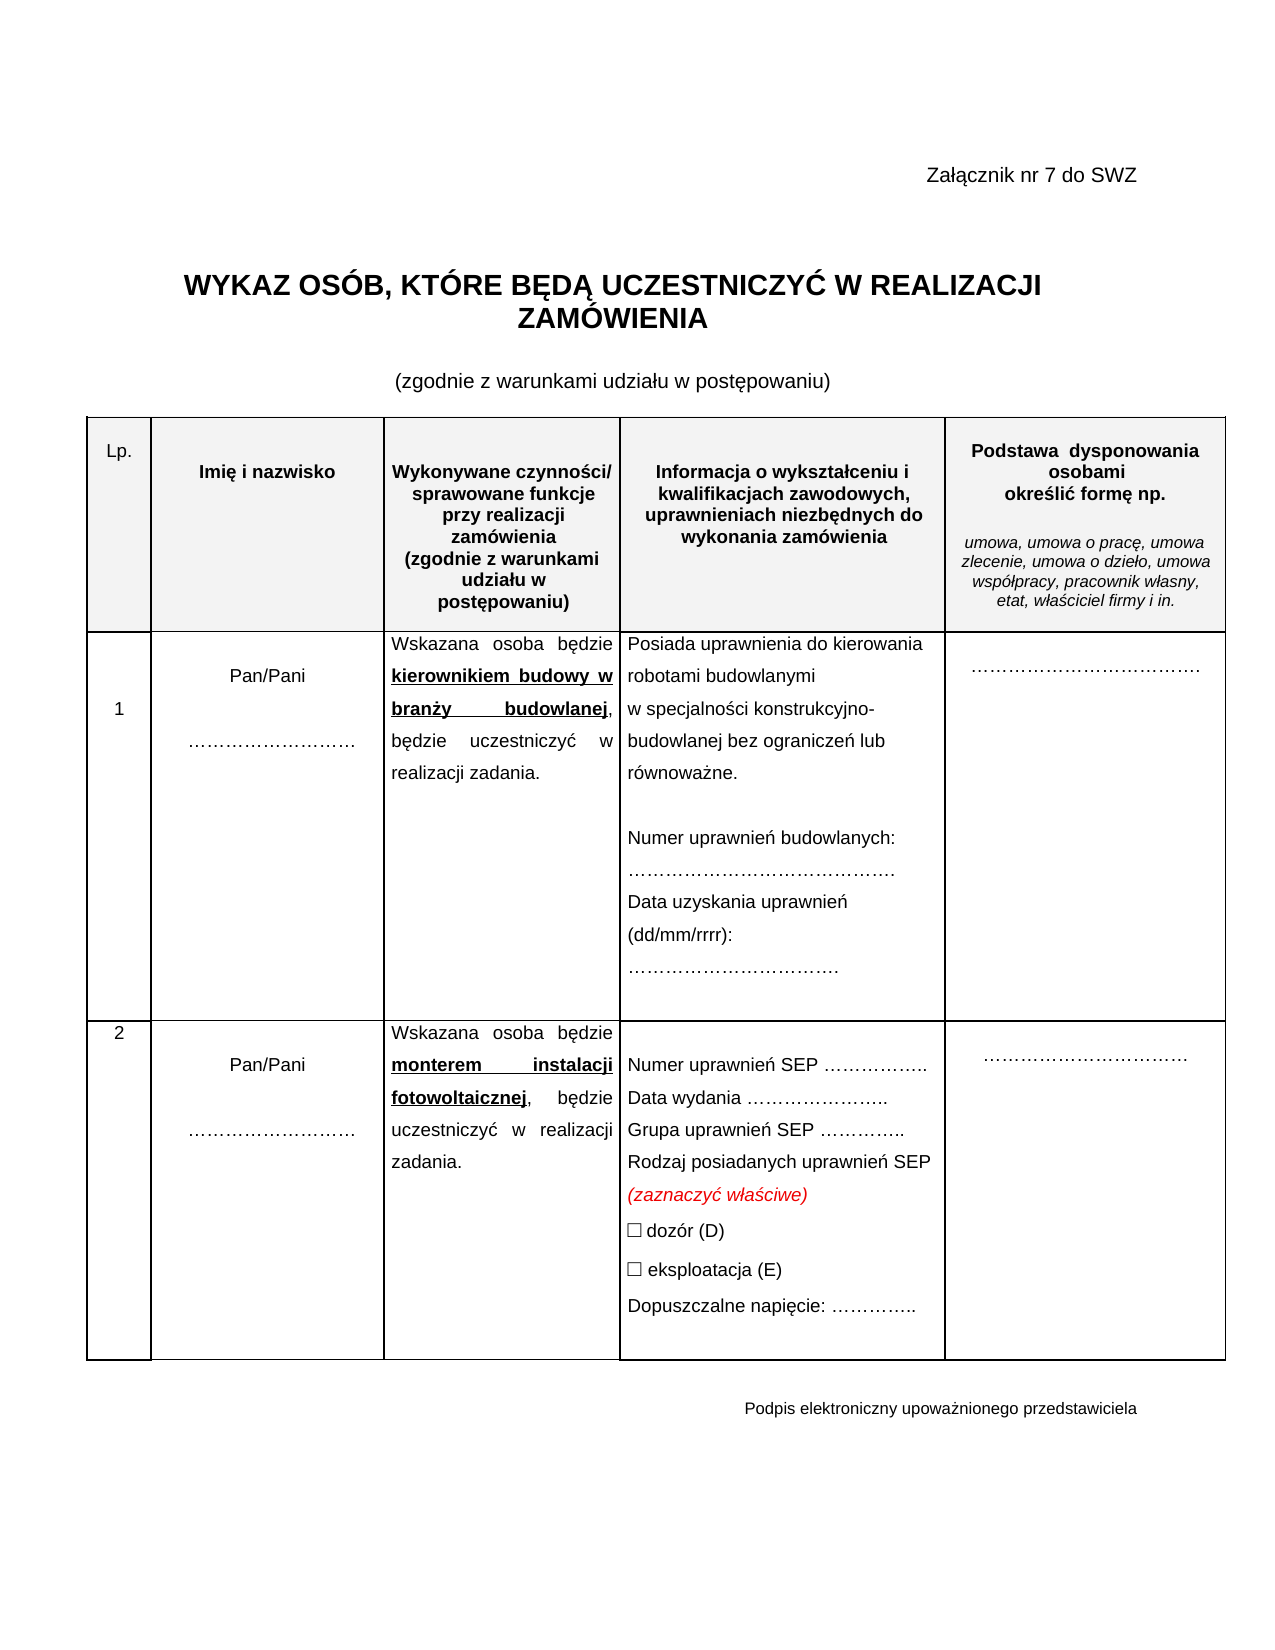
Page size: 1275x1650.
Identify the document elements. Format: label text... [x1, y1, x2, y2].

table_cell Wskazana osoba będzie kierownikiem budowy w branży budowlanej, będzie uczestniczyć w realizacji zadania. [385, 632, 619, 1020]
table_header Lp. [88, 418, 150, 631]
table_cell 1 [88, 633, 150, 1020]
table_cell Numer uprawnień SEP …………….. Data wydania ………………….. Grupa uprawnień SEP ………….. Rodzaj posiadanych uprawnień SEP (zaznaczyć właściwe) □ dozór (D) □ eksploatacja (E) Dopuszczalne napięcie: ………….. [621, 1022, 944, 1359]
text Podpis elektroniczny upoważnionego przedstawiciela [89, 1399, 1137, 1418]
table_cell ………………………………. [946, 633, 1225, 1020]
text (zgodnie z warunkami udziału w postępowaniu) [89, 368, 1137, 392]
table_header Imię i nazwisko [152, 418, 383, 631]
table_cell 2 [88, 1022, 150, 1359]
table_header Wykonywane czynności/ sprawowane funkcje przy realizacji zamówienia (zgodnie z warunkami udziału w postępowaniu) [385, 418, 619, 631]
text WYKAZ OSÓB, KTÓRE BĘDĄ UCZESTNICZYĆ W REALIZACJI ZAMÓWIENIA [89, 268, 1137, 335]
table_cell Pan/Pani ……………………… [152, 1021, 383, 1359]
table_cell Posiada uprawnienia do kierowania robotami budowlanymi w specjalności konstrukcyjno-budowlanej bez ograniczeń lub równoważne. Numer uprawnień budowlanych: ……………………………………. Data uzyskania uprawnień (dd/mm/rrrr): ……………………………. [621, 633, 944, 1020]
table_cell Wskazana osoba będzie monterem instalacji fotowoltaicznej, będzie uczestniczyć w realizacji zadania. [385, 1021, 619, 1359]
text Załącznik nr 7 do SWZ [89, 162, 1137, 186]
table_cell …………………………… [946, 1022, 1225, 1359]
table_header Informacja o wykształceniu i kwalifikacjach zawodowych, uprawnieniach niezbędnych do wykonania zamówienia [621, 418, 944, 631]
table_header Podstawa dysponowania osobami określić formę np. umowa, umowa o pracę, umowa zlecenie, umowa o dzieło, umowa współpracy, pracownik własny, etat, właściciel firmy i in. [946, 418, 1225, 631]
table_cell Pan/Pani ……………………… [152, 632, 383, 1020]
